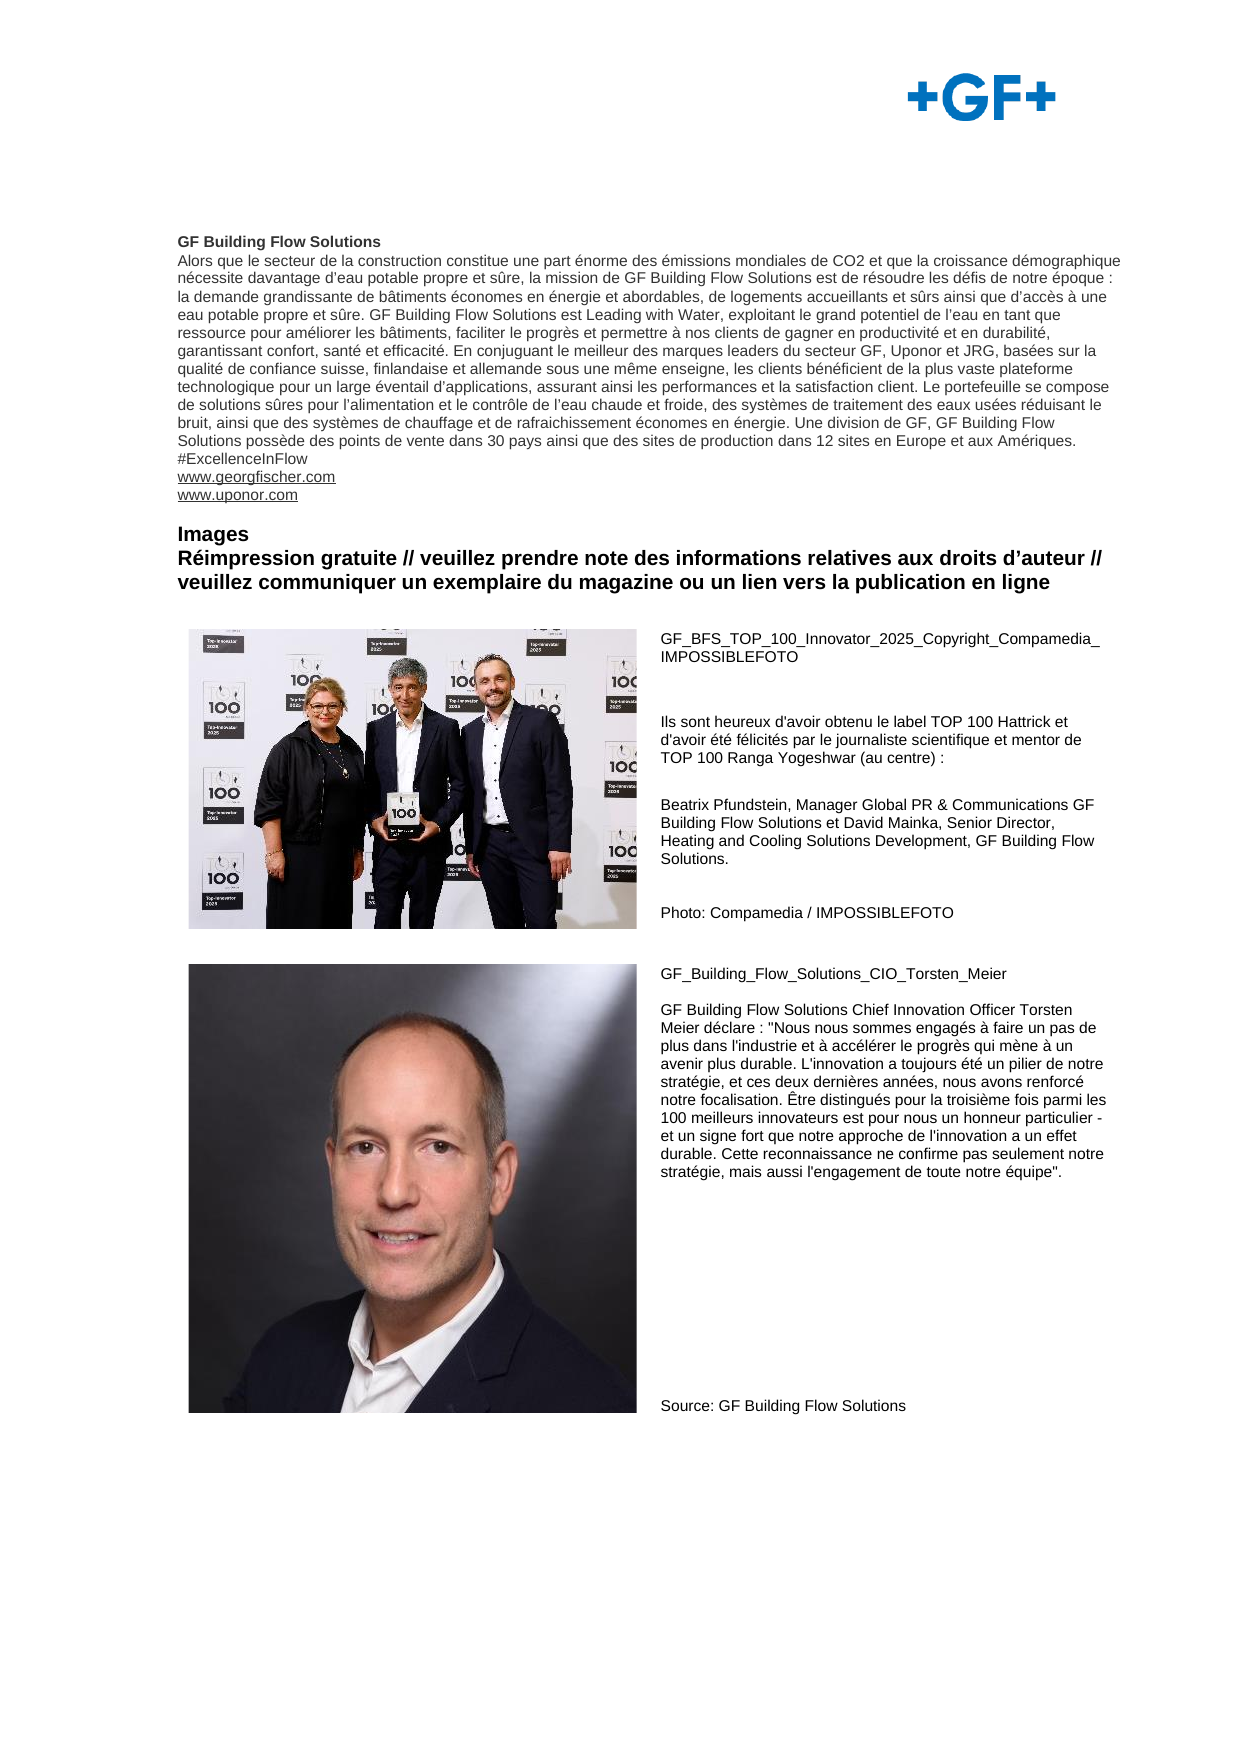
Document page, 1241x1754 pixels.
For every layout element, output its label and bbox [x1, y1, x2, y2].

picture [907, 73, 1056, 121]
picture [188, 964, 637, 1413]
table_cell [177, 209, 1122, 1449]
picture [188, 629, 637, 929]
